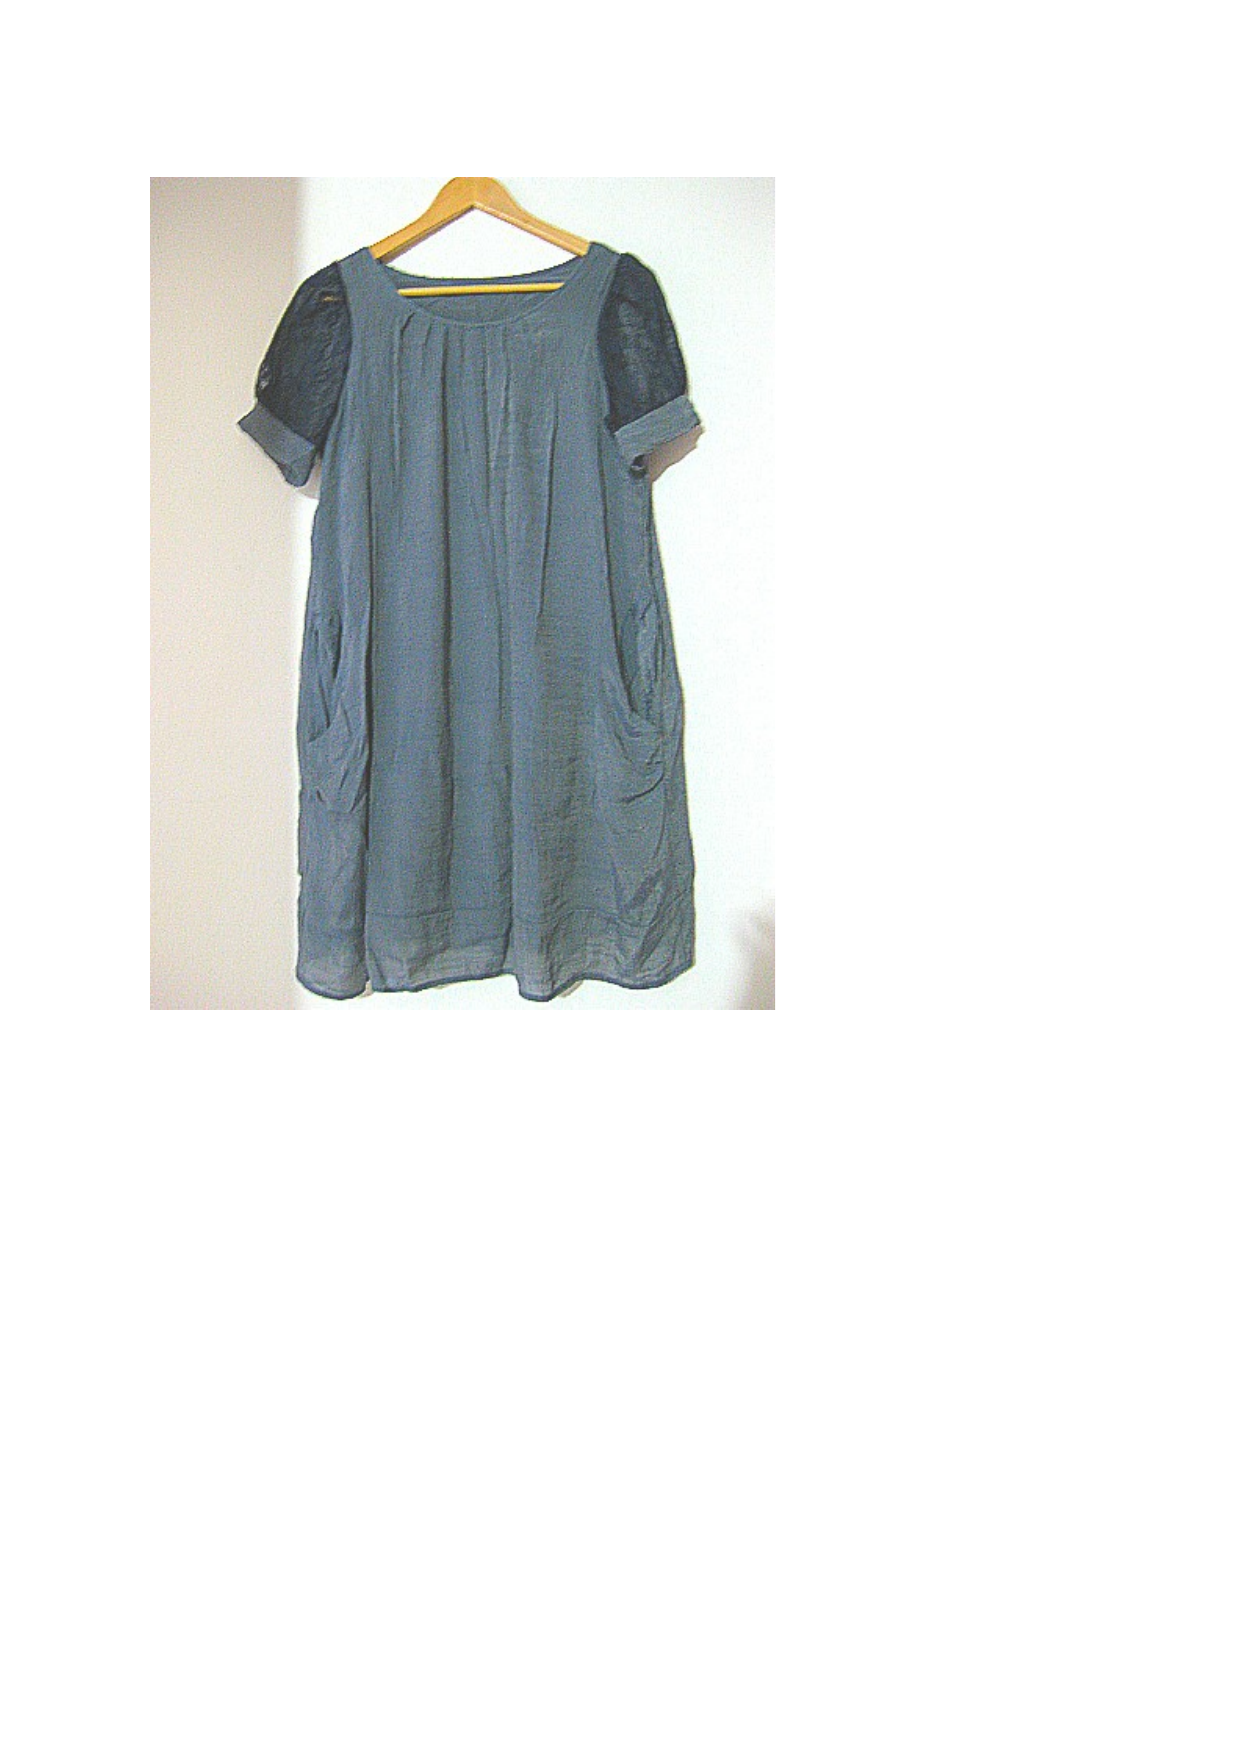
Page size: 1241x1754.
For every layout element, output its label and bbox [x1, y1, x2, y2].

picture [150, 177, 775, 1010]
